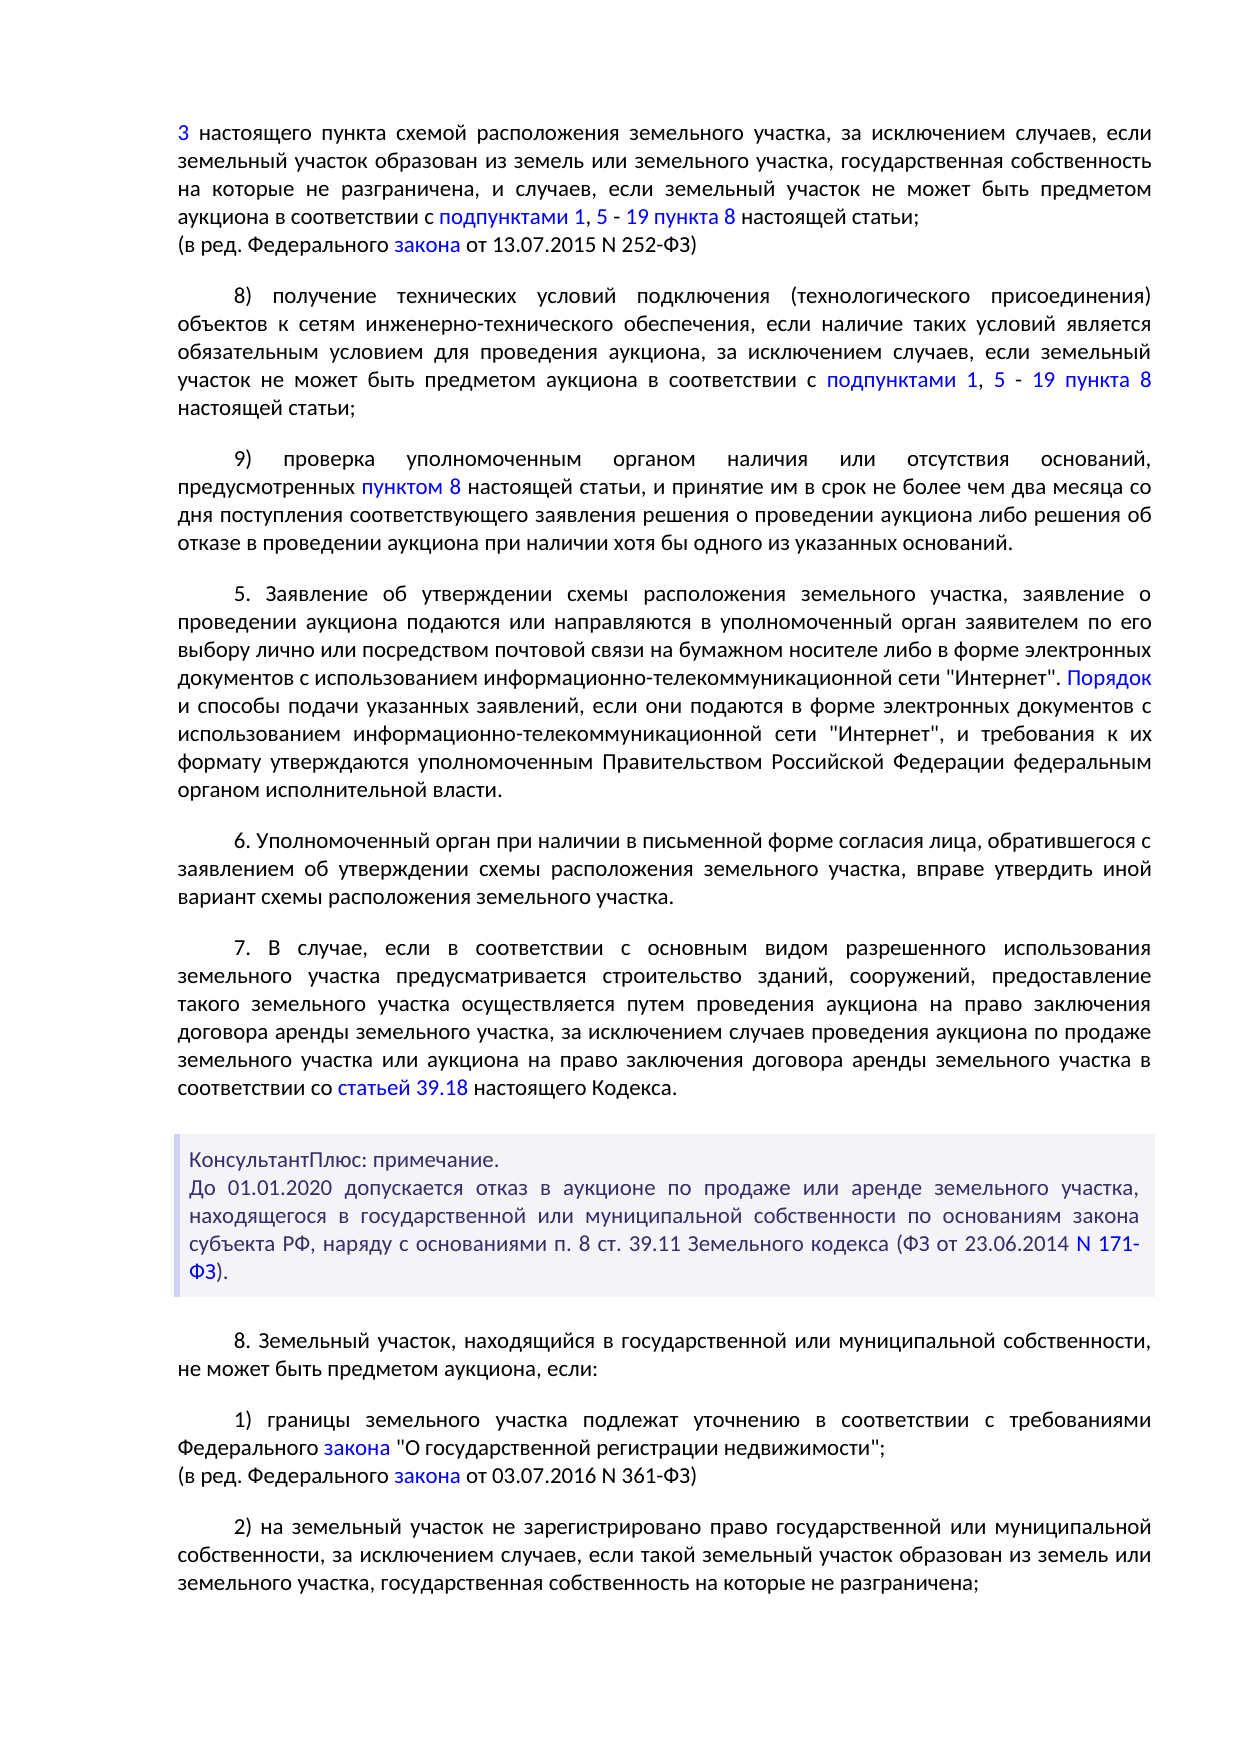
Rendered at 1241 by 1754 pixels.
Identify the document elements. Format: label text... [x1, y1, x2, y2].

text (в ред. Федерального закона от 03.07.2016 N 361-ФЗ) [177, 1461, 1152, 1489]
text 5. Заявление об утверждении схемы расположения земельного участка, заявление о проведении аукциона подаются или направляются в уполномоченный орган заявителем по его выбору лично или посредством почтовой связи на бумажном носителе либо в форме электронных документов с использованием информационно-телекоммуникационной сети "Интернет". Порядок и способы подачи указанных заявлений, если они подаются в форме электронных документов с использованием информационно-телекоммуникационной сети "Интернет", и требования к их формату утверждаются уполномоченным Правительством Российской Федерации федеральным органом исполнительной власти. [177, 579, 1152, 803]
text 2) на земельный участок не зарегистрировано право государственной или муниципальной собственности, за исключением случаев, если такой земельный участок образован из земель или земельного участка, государственная собственность на которые не разграничена; [177, 1512, 1152, 1596]
text 9) проверка уполномоченным органом наличия или отсутствия оснований, предусмотренных пунктом 8 настоящей статьи, и принятие им в срок не более чем два месяца со дня поступления соответствующего заявления решения о проведении аукциона либо решения об отказе в проведении аукциона при наличии хотя бы одного из указанных оснований. [177, 444, 1152, 556]
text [177, 118, 1152, 230]
text 6. Уполномоченный орган при наличии в письменной форме согласия лица, обратившегося с заявлением об утверждении схемы расположения земельного участка, вправе утвердить иной вариант схемы расположения земельного участка. [177, 826, 1152, 910]
text 7. В случае, если в соответствии с основным видом разрешенного использования земельного участка предусматривается строительство зданий, сооружений, предоставление такого земельного участка осуществляется путем проведения аукциона на право заключения договора аренды земельного участка, за исключением случаев проведения аукциона по продаже земельного участка или аукциона на право заключения договора аренды земельного участка в соответствии со статьей 39.18 настоящего Кодекса. [177, 933, 1152, 1101]
text 8. Земельный участок, находящийся в государственной или муниципальной собственности, не может быть предметом аукциона, если: [177, 1326, 1152, 1382]
table_header КонсультантПлюс: примечание. До 01.01.2020 допускается отказ в аукционе по продаже или аренде земельного участка, находящегося в государственной или муниципальной собственности по основаниям закона субъекта РФ, наряду с основаниями п. 8 ст. 39.11 Земельного кодекса (ФЗ от 23.06.2014 N 171-ФЗ). [180, 1134, 1149, 1297]
text (в ред. Федерального закона от 13.07.2015 N 252-ФЗ) [177, 230, 1152, 258]
text 1) границы земельного участка подлежат уточнению в соответствии с требованиями Федерального закона "О государственной регистрации недвижимости"; [177, 1405, 1152, 1461]
text 8) получение технических условий подключения (технологического присоединения) объектов к сетям инженерно-технического обеспечения, если наличие таких условий является обязательным условием для проведения аукциона, за исключением случаев, если земельный участок не может быть предметом аукциона в соответствии с подпунктами 1, 5 - 19 пункта 8 настоящей статьи; [177, 281, 1152, 421]
